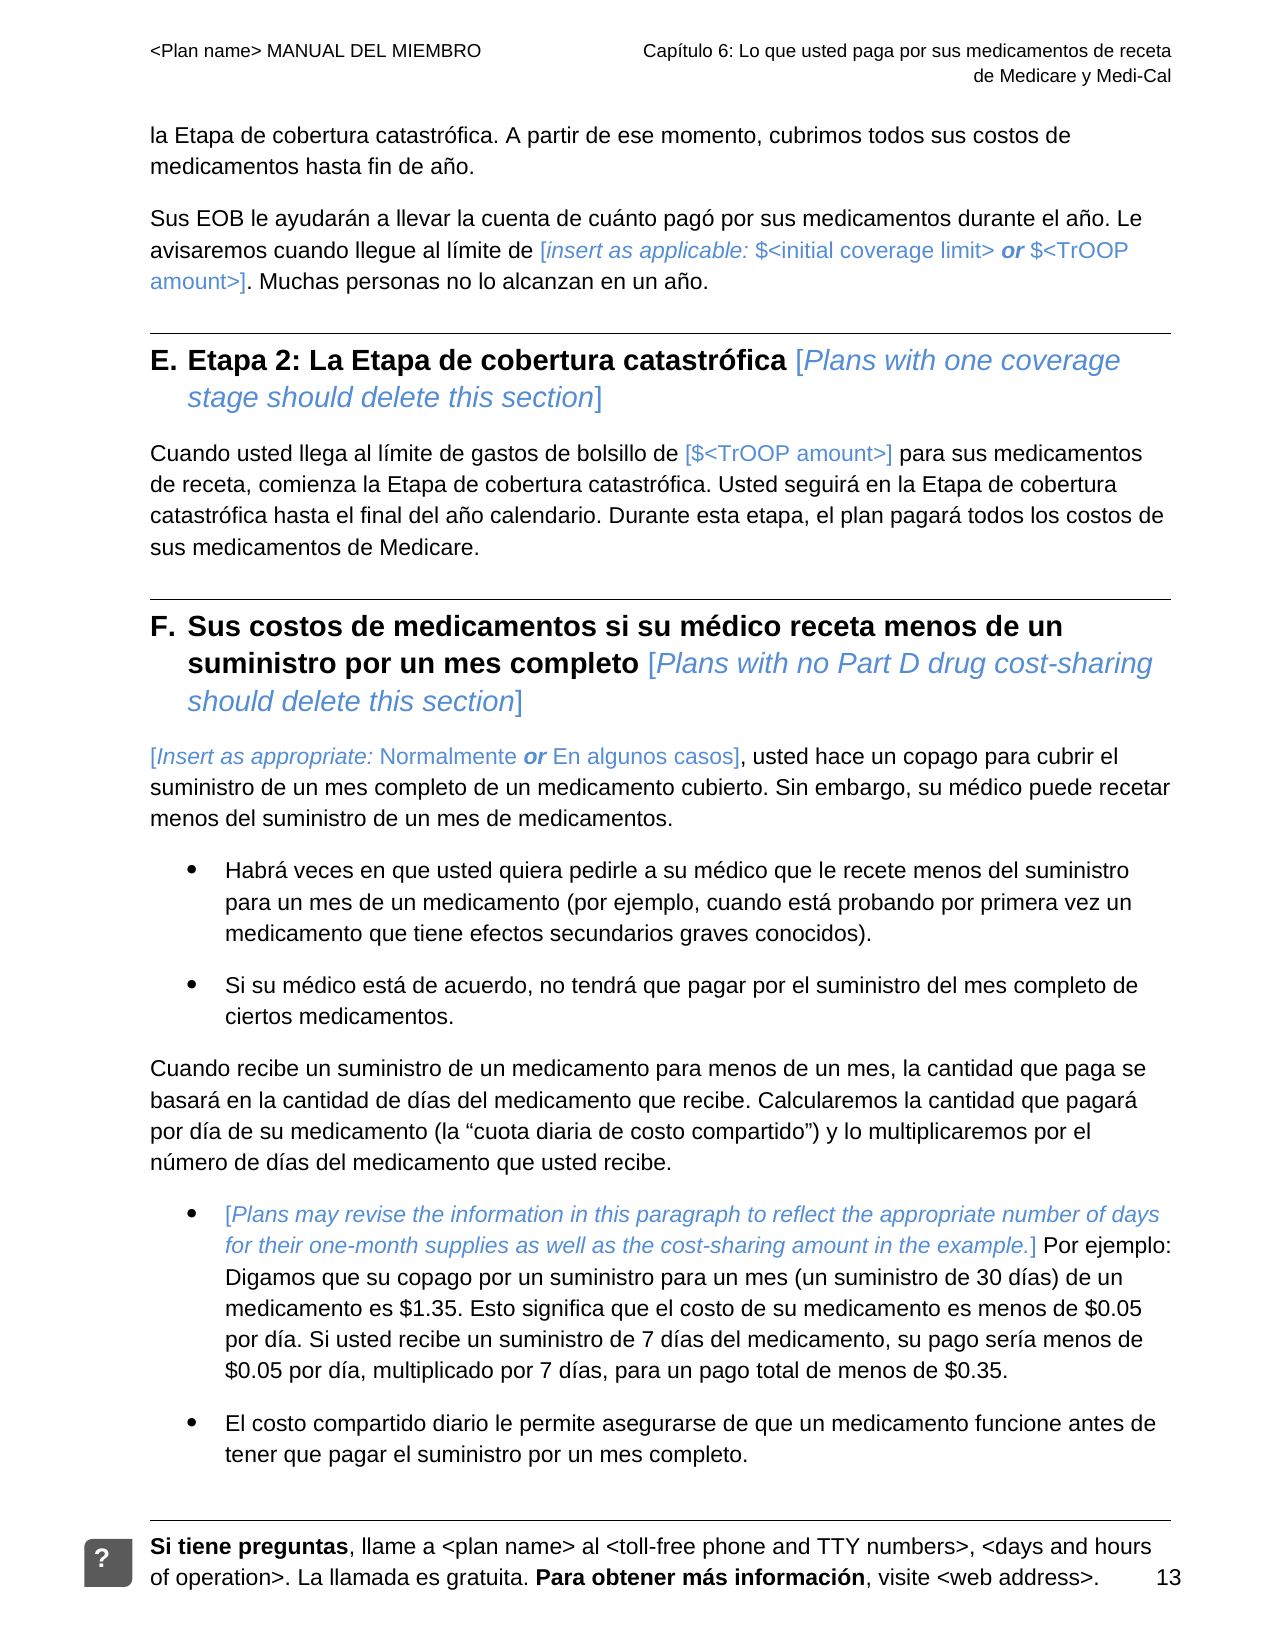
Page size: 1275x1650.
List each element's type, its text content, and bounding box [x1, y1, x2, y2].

text Sus EOB le ayudarán a llevar la cuenta de cuánto pagó por sus medicamentos durante el año. Le avisaremos cuando llegue al límite de [insert as applicable: $<initial coverage limit> or $<TrOOP amount>]. Muchas personas no lo alcanzan en un año. [150, 202, 1171, 296]
list El costo compartido diario le permite asegurarse de que un medicamento funcione antes de tener que pagar el suministro por un mes completo. [187, 1406, 1171, 1468]
subtitle Etapa 2: La Etapa de cobertura catastrófica [Plans with one coverage stage should delete this section] [150, 334, 1171, 415]
list [Plans may revise the information in this paragraph to reflect the appropriate number of days for their one-month supplies as well as the cost-sharing amount in the example.] Por ejemplo: Digamos que su copago por un suministro para un mes (un suministro de 30 días) de un medicamento es $1.35. Esto significa que el costo de su medicamento es menos de $0.05 por día. Si usted recibe un suministro de 7 días del medicamento, su pago sería menos de $0.05 por día, multiplicado por 7 días, para un pago total de menos de $0.35. [187, 1198, 1171, 1385]
text Cuando usted llega al límite de gastos de bolsillo de [$<TrOOP amount>] para sus medicamentos de receta, comienza la Etapa de cobertura catastrófica. Usted seguirá en la Etapa de cobertura catastrófica hasta el final del año calendario. Durante esta etapa, el plan pagará todos los costos de sus medicamentos de Medicare. [150, 436, 1171, 561]
list Si su médico está de acuerdo, no tendrá que pagar por el suministro del mes completo de ciertos medicamentos. [187, 968, 1171, 1031]
text [Insert as appropriate: Normalmente or En algunos casos], usted hace un copago para cubrir el suministro de un mes completo de un medicamento cubierto. Sin embargo, su médico puede recetar menos del suministro de un mes de medicamentos. [150, 739, 1171, 833]
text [150, 118, 1171, 181]
text Cuando recibe un suministro de un medicamento para menos de un mes, la cantidad que paga se basará en la cantidad de días del medicamento que recibe. Calcularemos la cantidad que pagará por día de su medicamento (la “cuota diaria de costo compartido”) y lo multiplicaremos por el número de días del medicamento que usted recibe. [150, 1052, 1171, 1177]
list Habrá veces en que usted quiera pedirle a su médico que le recete menos del suministro para un mes de un medicamento (por ejemplo, cuando está probando por primera vez un medicamento que tiene efectos secundarios graves conocidos). [187, 854, 1171, 948]
subtitle Sus costos de medicamentos si su médico receta menos de un suministro por un mes completo [Plans with no Part D drug cost-sharing should delete this section] [150, 600, 1171, 718]
